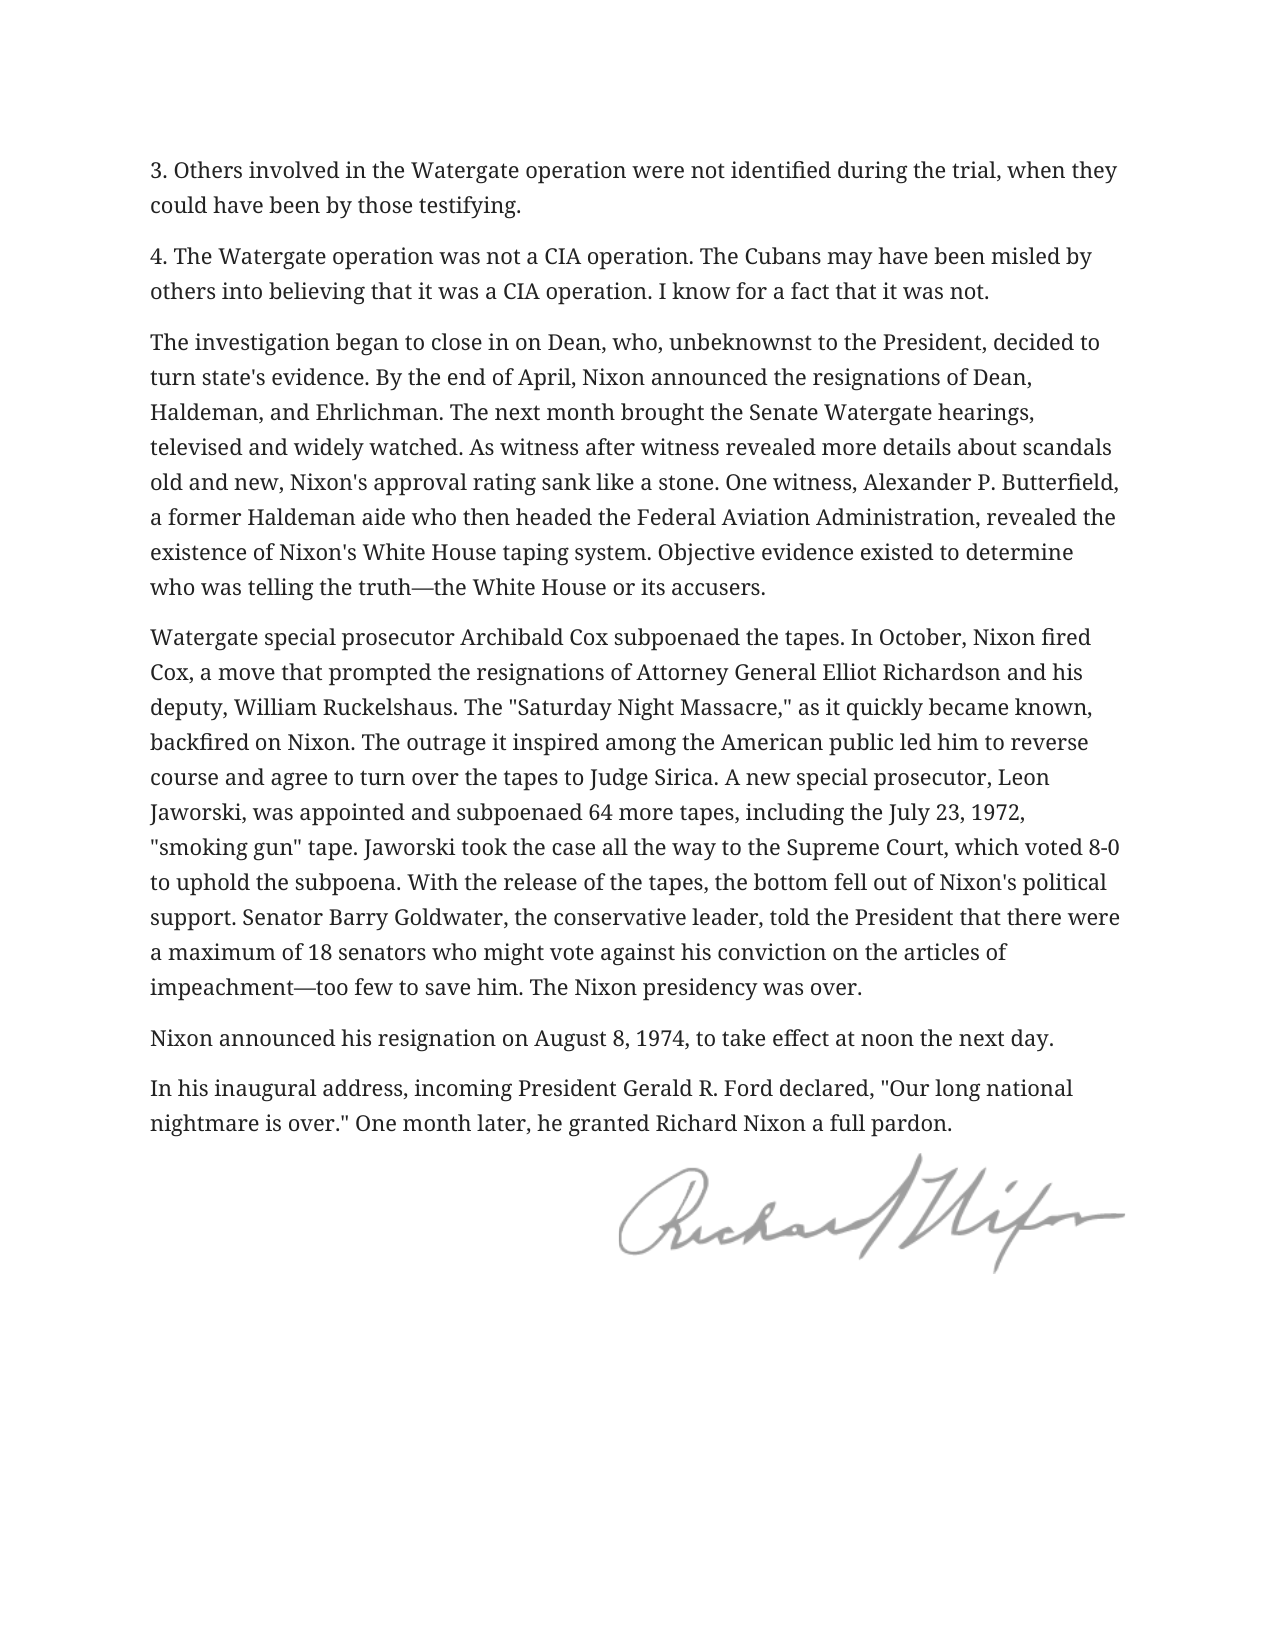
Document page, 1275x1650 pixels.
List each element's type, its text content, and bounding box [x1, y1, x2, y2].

text The investigation began to close in on Dean, who, unbeknownst to the President, decided to turn state's evidence. By the end of April, Nixon announced the resignations of Dean, Haldeman, and Ehrlichman. The next month brought the Senate Watergate hearings, televised and widely watched. As witness after witness revealed more details about scandals old and new, Nixon's approval rating sank like a stone. One witness, Alexander P. Butterfield, a former Haldeman aide who then headed the Federal Aviation Administration, revealed the existence of Nixon's White House taping system. Objective evidence existed to determine who was telling the truth—the White House or its accusers. [150, 321, 1125, 601]
text In his inaugural address, incoming President Gerald R. Ford declared, "Our long national nightmare is over." One month later, he granted Richard Nixon a full pardon. [150, 1068, 1125, 1138]
text 4. The Watergate operation was not a CIA operation. The Cubans may have been misled by others into believing that it was a CIA operation. I know for a fact that it was not. [150, 236, 1125, 306]
text Nixon announced his resignation on August 8, 1974, to take effect at noon the next day. [150, 1017, 1125, 1052]
text Watergate special prosecutor Archibald Cox subpoenaed the tapes. In October, Nixon fired Cox, a move that prompted the resignations of Attorney General Elliot Richardson and his deputy, William Ruckelshaus. The "Saturday Night Massacre," as it quickly became known, backfired on Nixon. The outrage it inspired among the American public led him to reverse course and agree to turn over the tapes to Judge Sirica. A new special prosecutor, Leon Jaworski, was appointed and subpoenaed 64 more tapes, including the July 23, 1972, "smoking gun" tape. Jaworski took the case all the way to the Supreme Court, which voted 8-0 to uphold the subpoena. With the release of the tapes, the bottom fell out of Nixon's political support. Senator Barry Goldwater, the conservative leader, told the President that there were a maximum of 18 senators who might vote against his conviction on the articles of impeachment—too few to save him. The Nixon presidency was over. [150, 617, 1125, 1002]
text 3. Others involved in the Watergate operation were not identified during the trial, when they could have been by those testifying. [150, 150, 1125, 220]
picture [618, 1153, 1125, 1274]
